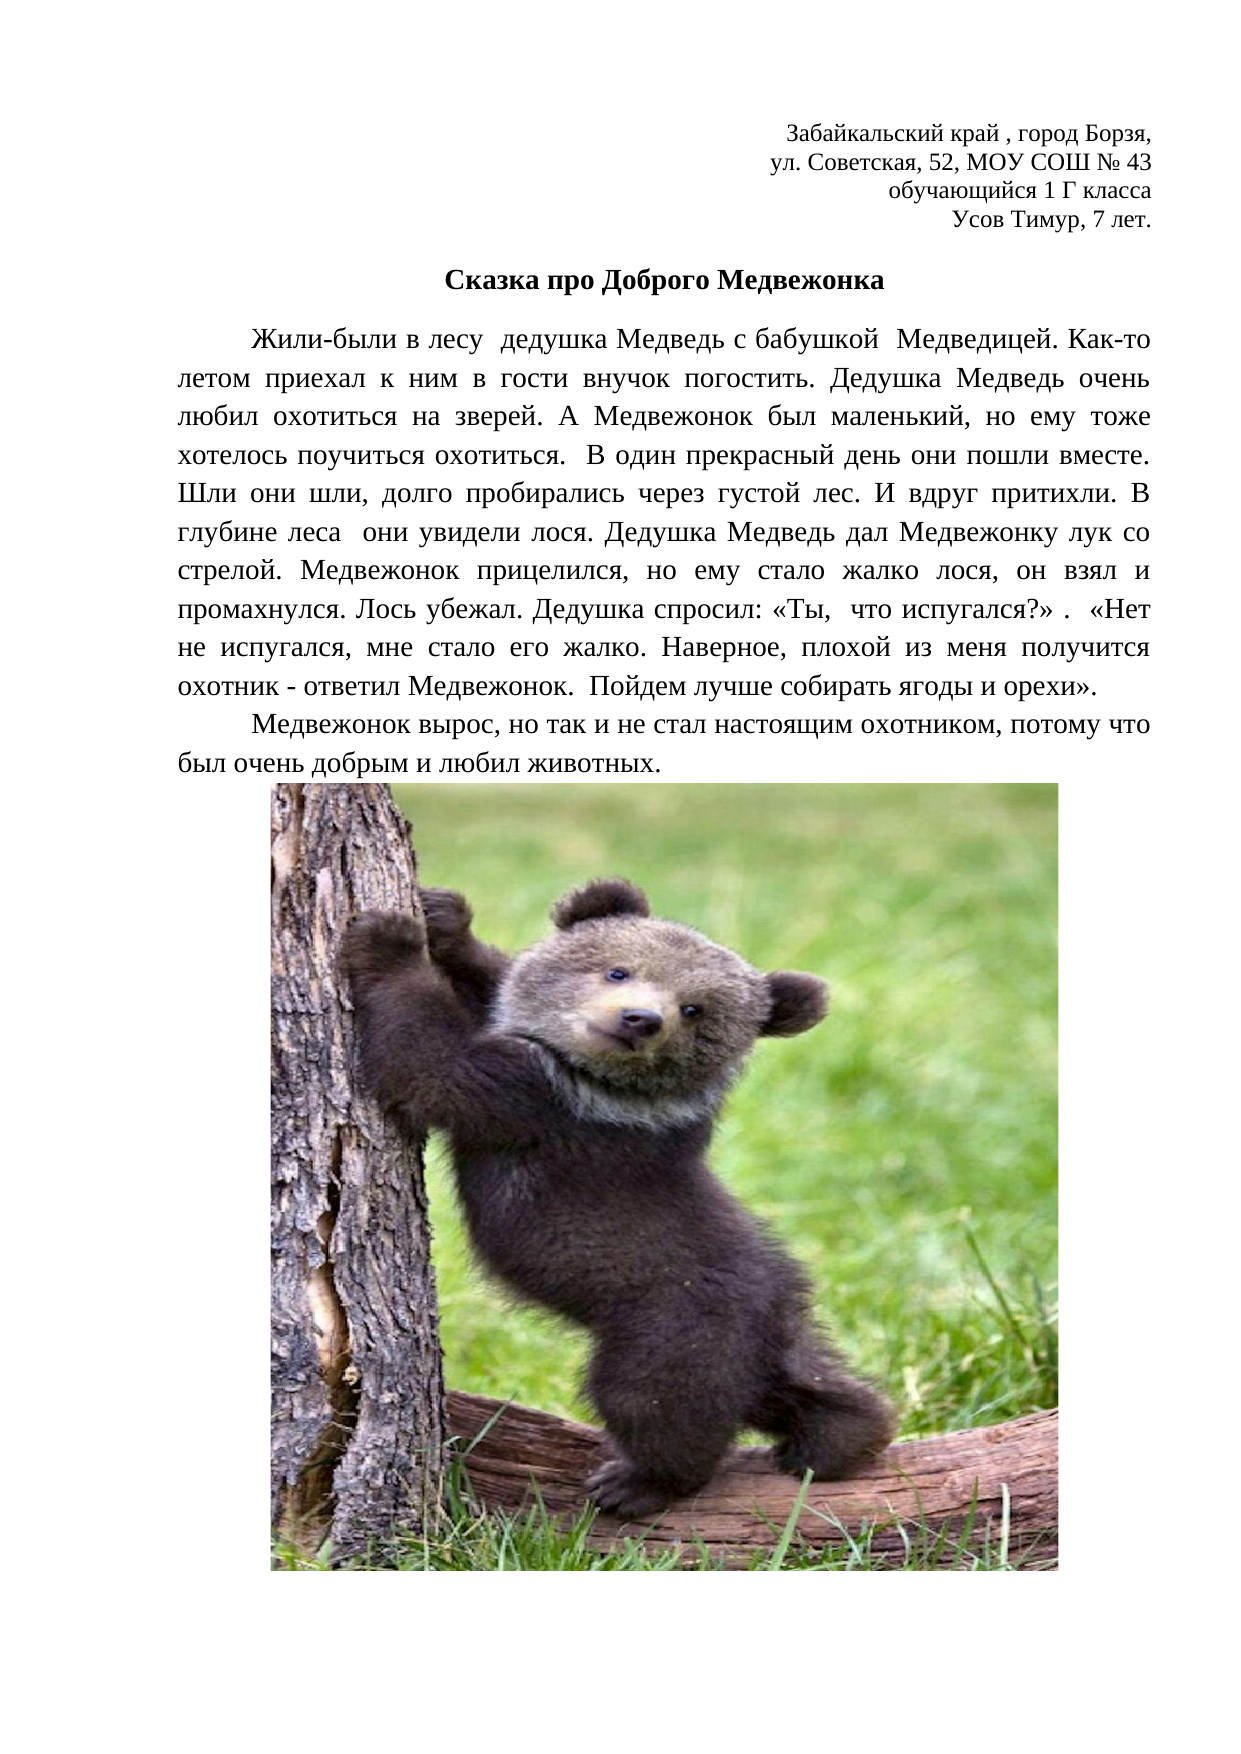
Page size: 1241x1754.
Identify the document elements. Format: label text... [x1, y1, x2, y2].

text ул. Советская, 52, МОУ СОШ № 43 [177, 147, 1152, 176]
text Жили-были в лесу дедушка Медведь с бабушкой Медведицей. Как-то летом приехал к ним в гости внучок погостить. Дедушка Медведь очень любил охотиться на зверей. А Медвежонок был маленький, но ему тоже хотелось поучиться охотиться. В один прекрасный день они пошли вместе. Шли они шли, долго пробирались через густой лес. И вдруг притихли. В глубине леса они увидели лося. Дедушка Медведь дал Медвежонку лук со стрелой. Медвежонок прицелился, но ему стало жалко лося, он взял и промахнулся. Лось убежал. Дедушка спросил: «Ты, что испугался?» . «Нет не испугался, мне стало его жалко. Наверное, плохой из меня получится охотник - ответил Медвежонок. Пойдем лучше собирать ягоды и орехи». [177, 321, 1152, 702]
text Медвежонок вырос, но так и не стал настоящим охотником, потому что был очень добрым и любил животных. [177, 707, 1152, 779]
picture [270, 783, 1059, 1571]
text Усов Тимур, 7 лет. [177, 204, 1152, 233]
text Забайкальский край , город Борзя, [177, 118, 1152, 147]
text Сказка про Доброго Медвежонка [177, 262, 1152, 295]
text обучающийся 1 Г класса [177, 176, 1152, 204]
